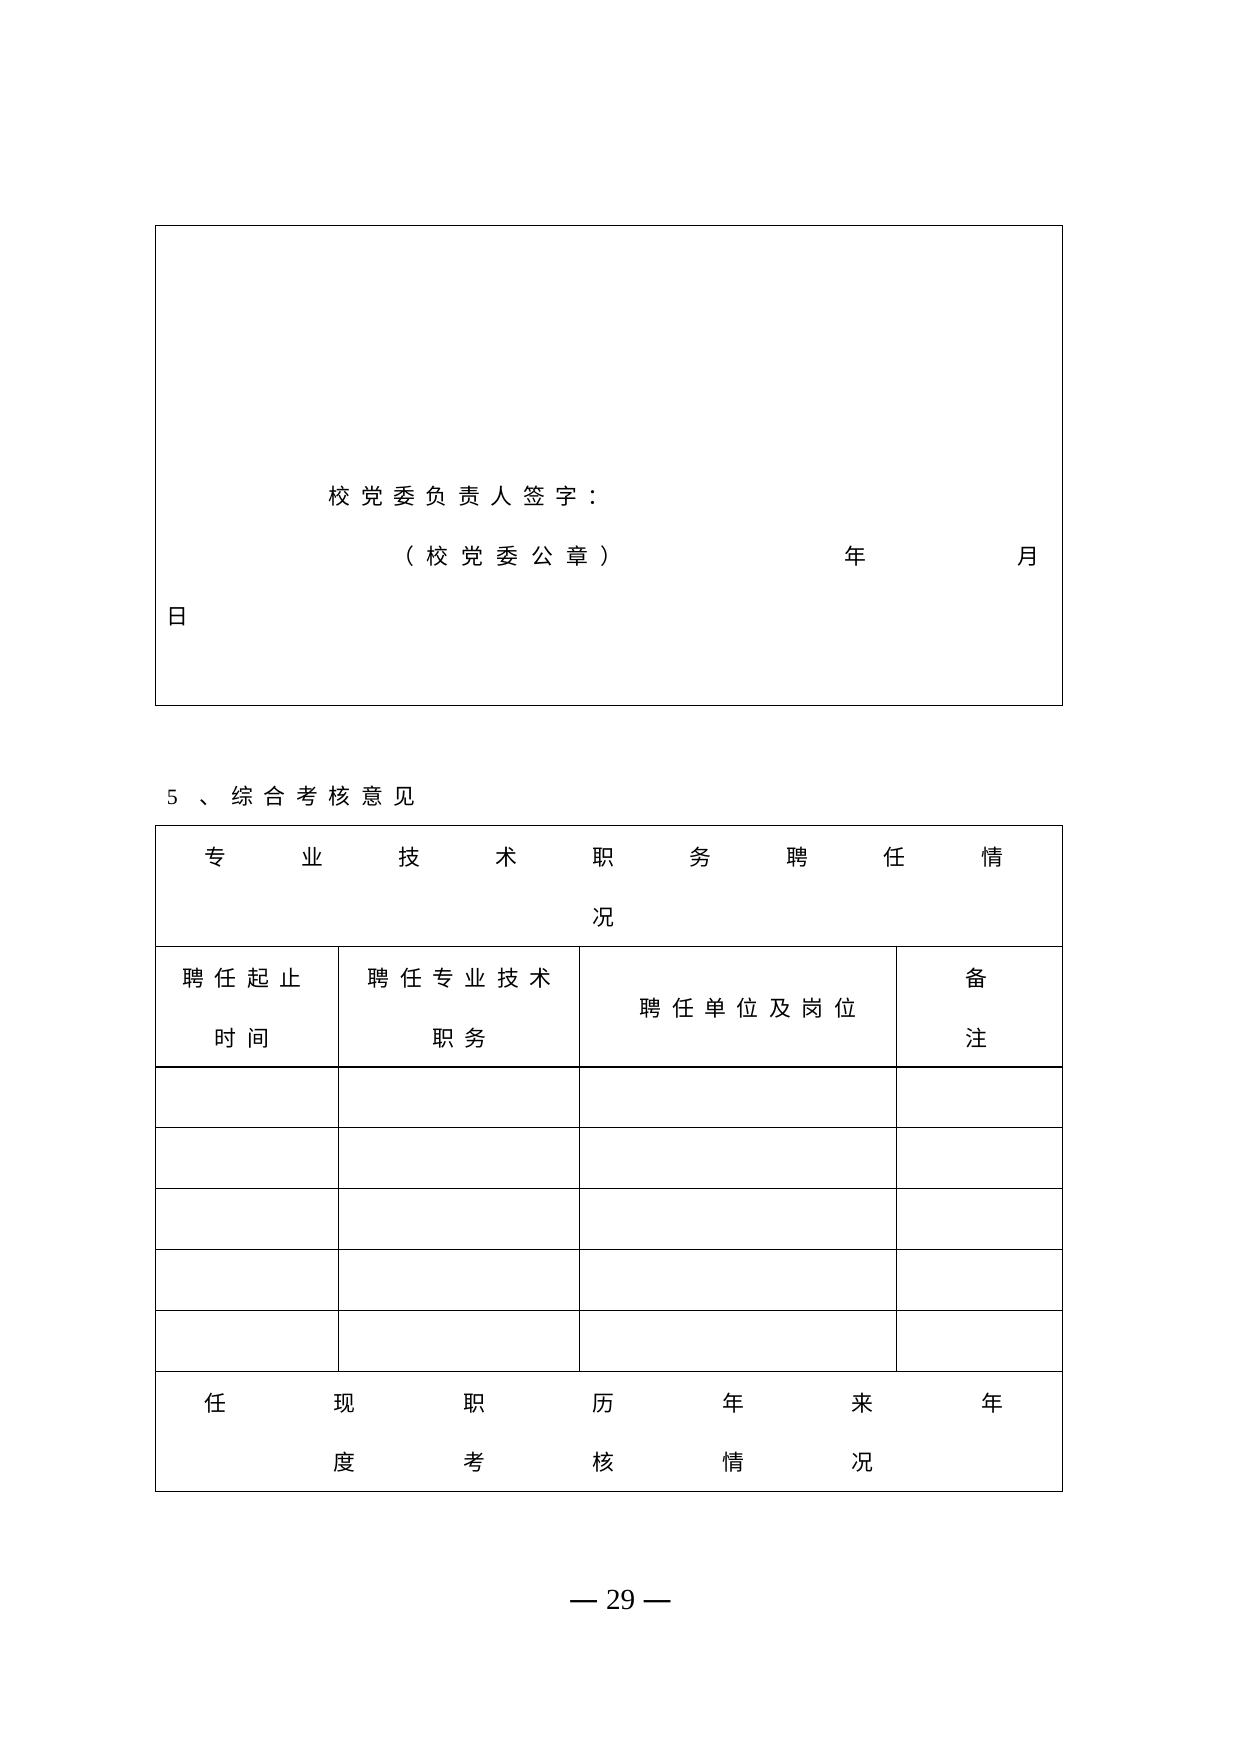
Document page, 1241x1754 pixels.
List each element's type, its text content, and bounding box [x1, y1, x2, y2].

table_cell [156, 1189, 338, 1249]
table_cell [339, 1189, 579, 1249]
table_cell [339, 1128, 579, 1188]
table_cell [897, 1311, 1062, 1371]
table_cell [897, 1189, 1062, 1249]
table_cell [339, 1250, 579, 1310]
table_cell 聘任起止时间 [156, 947, 338, 1066]
table_header 专 业 技 术 职 务 聘 任 情 况 [156, 826, 1062, 946]
table_cell 任 现 职 历 年 来 年 度 考 核 情 况 [156, 1372, 1062, 1491]
text 5、综合考核意见 [167, 765, 1074, 825]
table_cell [897, 1068, 1062, 1127]
table_cell [580, 1189, 896, 1249]
table_cell [580, 1311, 896, 1371]
table_cell [156, 1068, 338, 1127]
table_cell [339, 1311, 579, 1371]
table_cell [156, 1311, 338, 1371]
table_cell [580, 1128, 896, 1188]
table_cell [156, 1250, 338, 1310]
table_cell 备 注 [897, 947, 1062, 1066]
table_cell [339, 1068, 579, 1127]
table_cell [897, 1250, 1062, 1310]
table_cell [580, 1068, 896, 1127]
table_cell 聘任专业技术职务 [339, 947, 579, 1066]
table_cell [897, 1128, 1062, 1188]
table_cell [156, 1128, 338, 1188]
table_cell 聘任单位及岗位 [580, 947, 896, 1066]
table_cell 校党委负责人签字： （校党委公章） 年 月 日 [156, 226, 1062, 704]
table_cell [580, 1250, 896, 1310]
